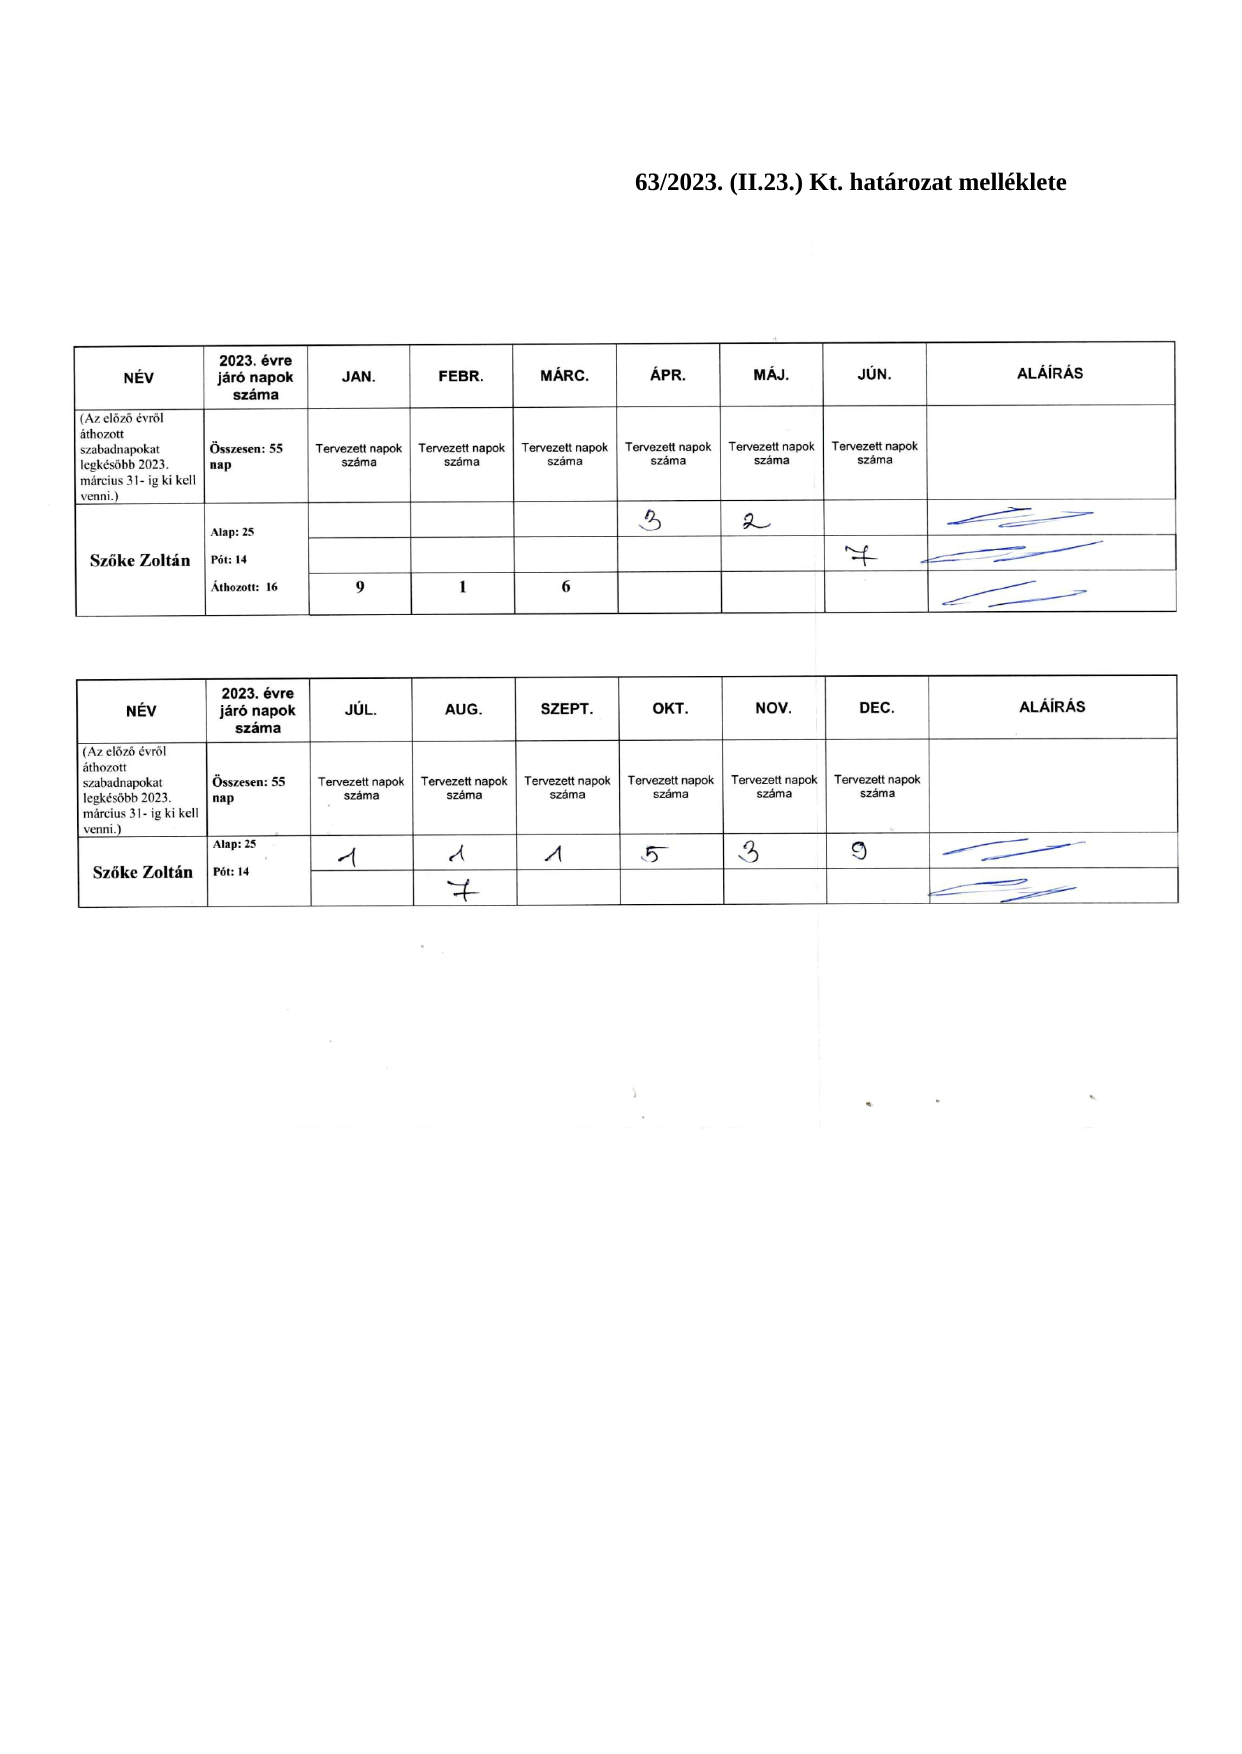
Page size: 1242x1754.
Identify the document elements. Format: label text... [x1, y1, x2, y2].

picture [0, 242, 1229, 1129]
text 63/2023. (II.23.) Kt. határozat melléklete [175, 167, 1067, 195]
